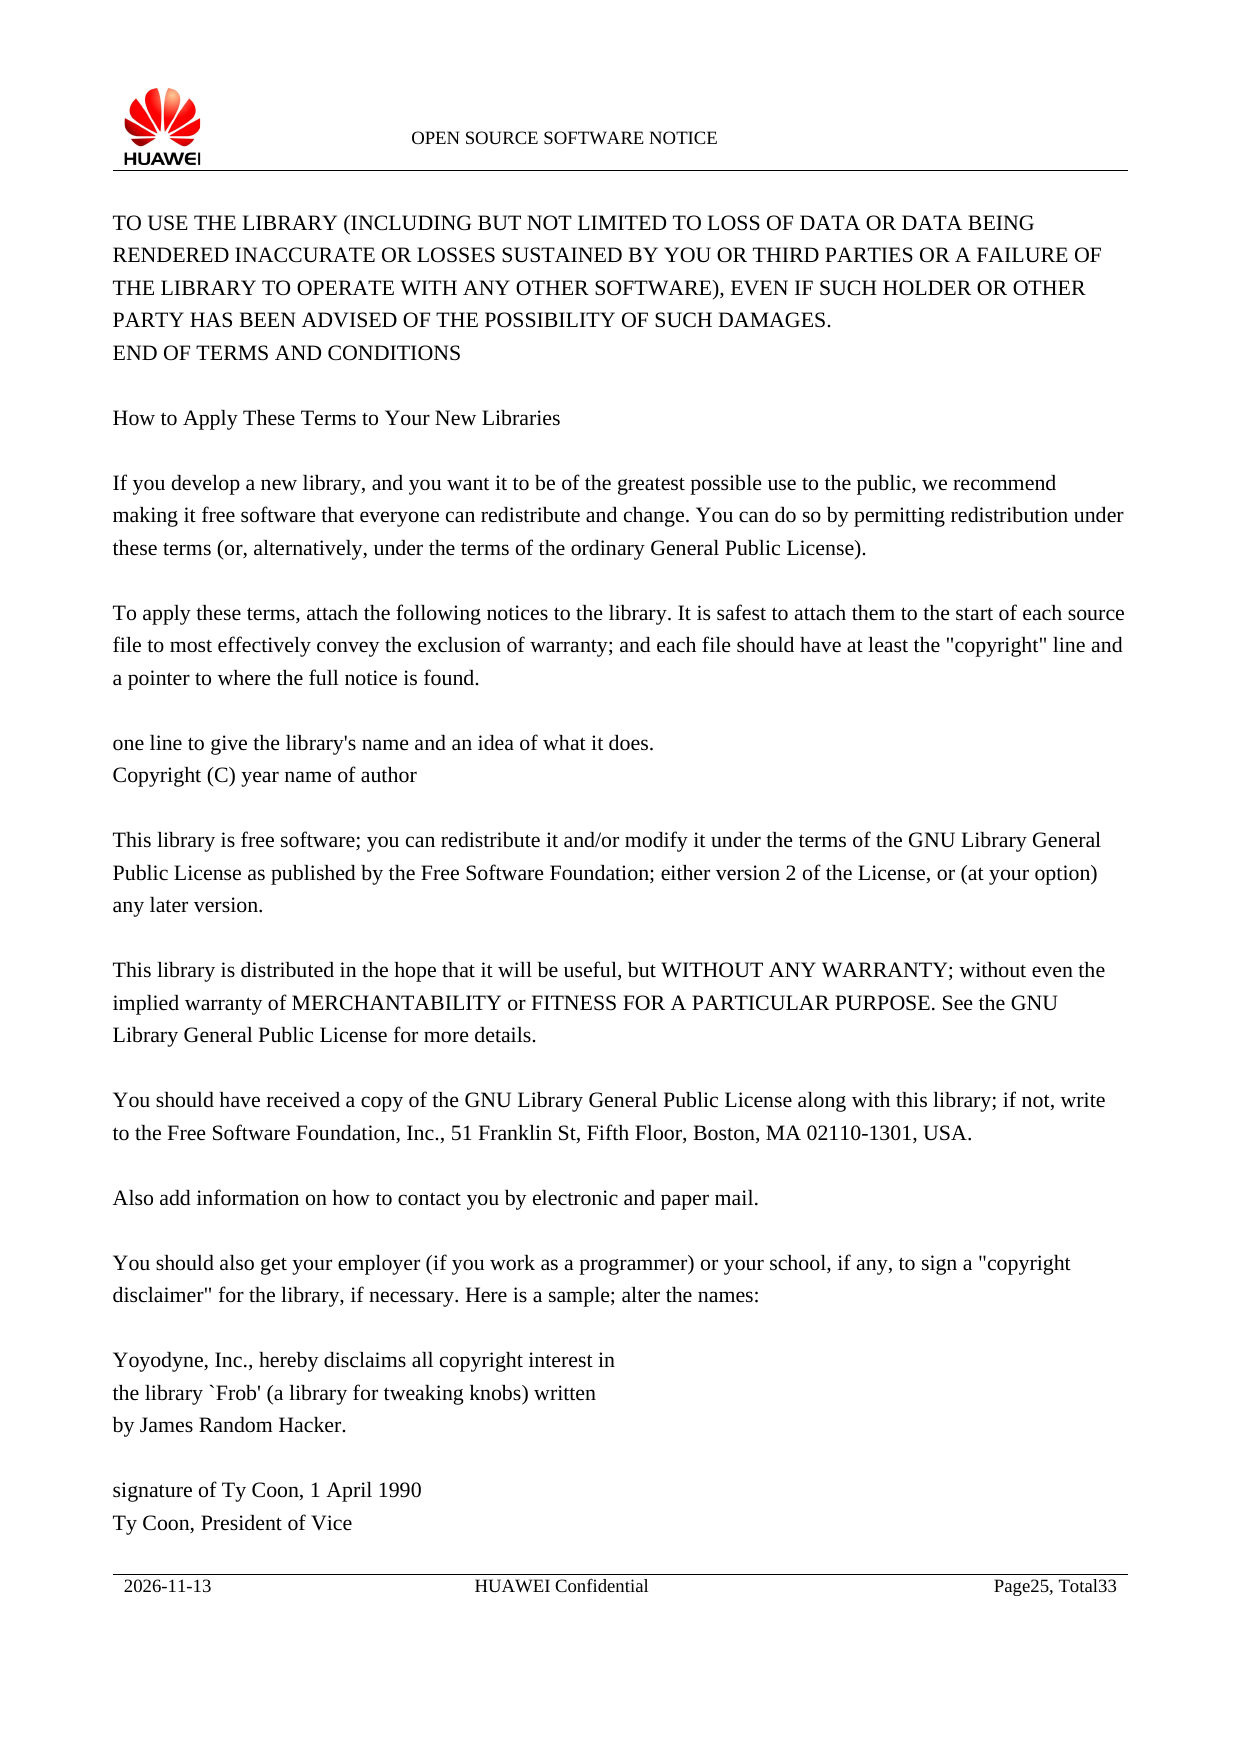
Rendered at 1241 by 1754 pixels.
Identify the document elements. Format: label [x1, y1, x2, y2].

picture [124, 88, 201, 165]
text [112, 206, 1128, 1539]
